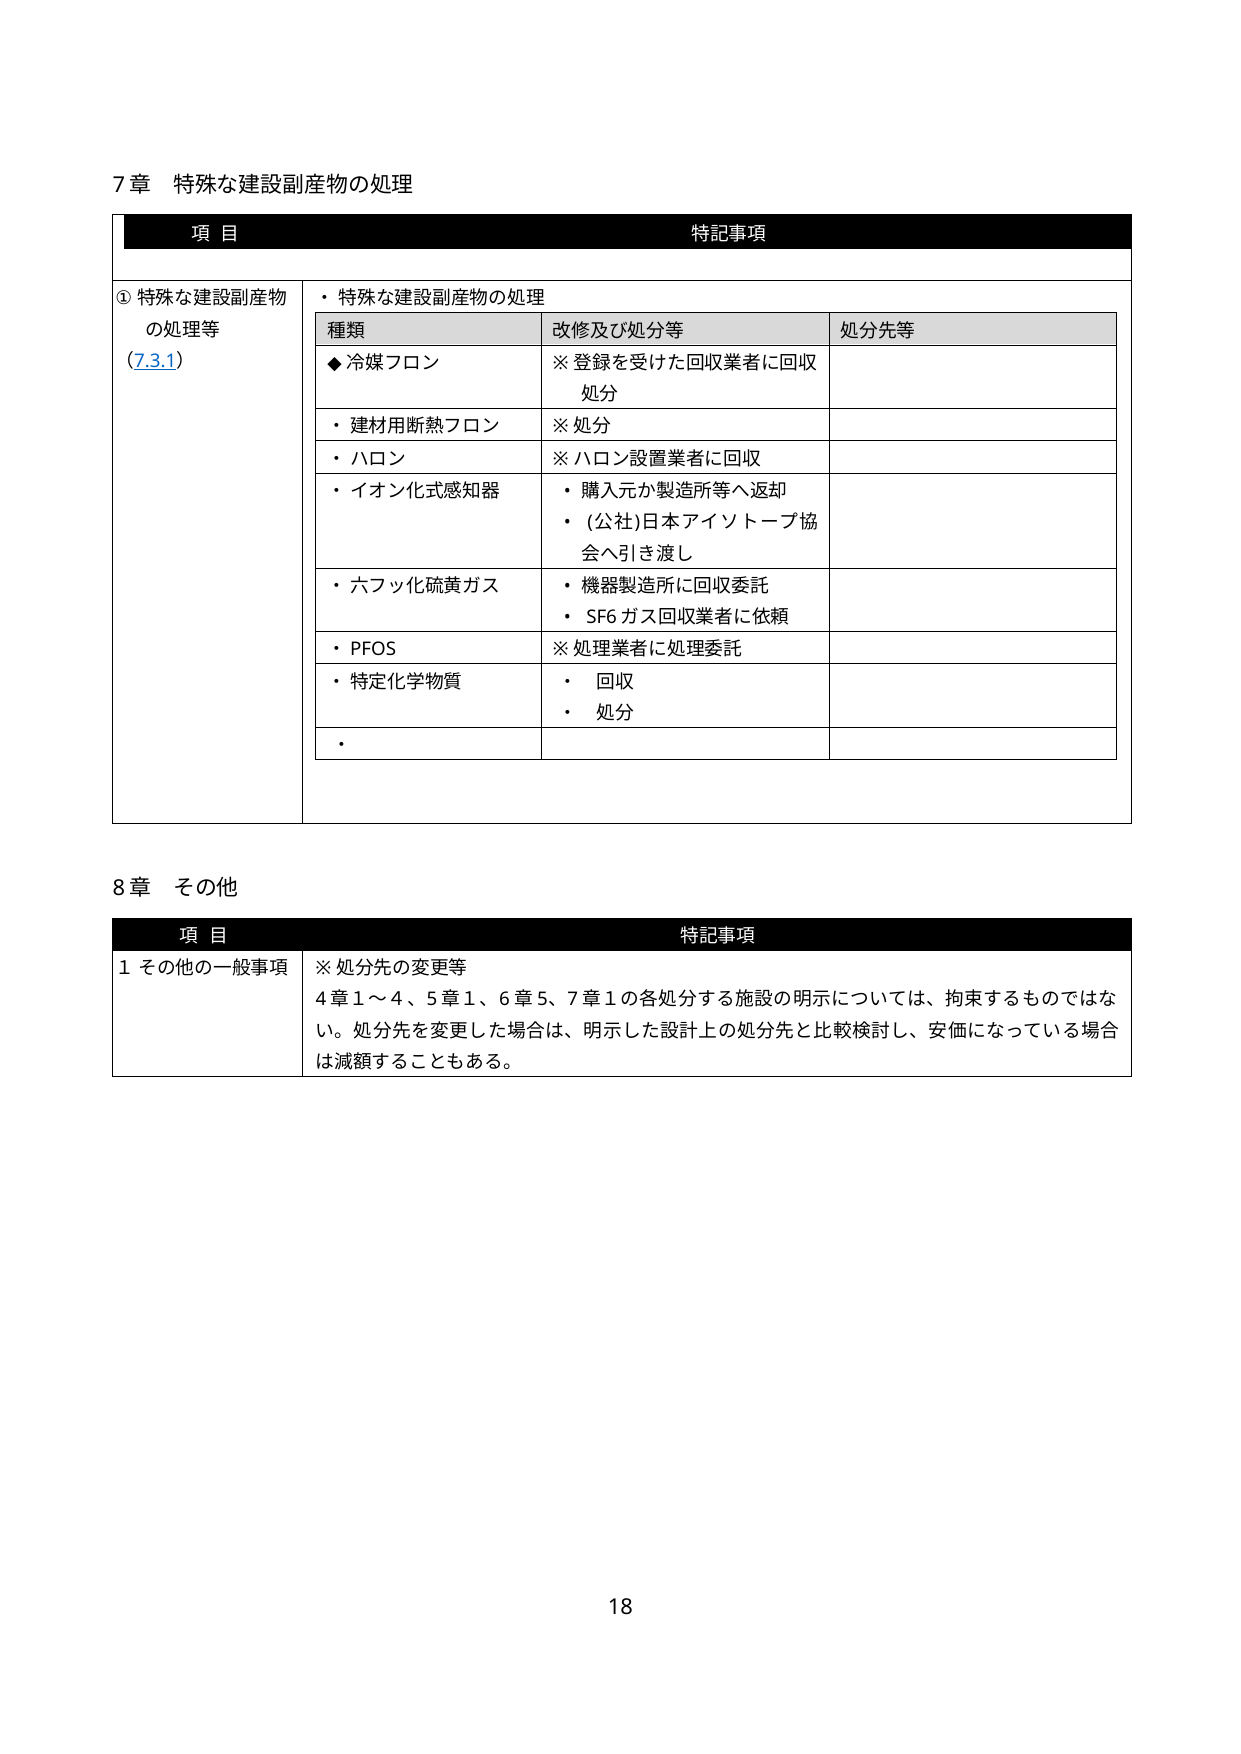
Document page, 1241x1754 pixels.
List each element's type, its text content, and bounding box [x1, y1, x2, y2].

table_cell ・ 特殊な建設副産物の処理 [303, 281, 1131, 823]
subtitle 8章 その他 [112, 855, 1128, 917]
table_cell ※ 処分先の変更等 4章１～４、5章１、6章5、7章１の各処分する施設の明示については、拘束するものではない。処分先を変更した場合は、明示した設計上の処分先と比較検討し、安価になっている場合は減額することもある。 [303, 951, 1131, 1076]
subtitle 7章 特殊な建設副産物の処理 [112, 152, 1128, 214]
table_header [113, 215, 1131, 280]
table_cell １ その他の一般事項 [113, 951, 302, 1076]
table_header 特記事項 [303, 919, 1131, 950]
table_cell ① 特殊な建設副産物の処理等 （7.3.1） [113, 281, 302, 823]
table_header 項 目 [113, 919, 302, 950]
